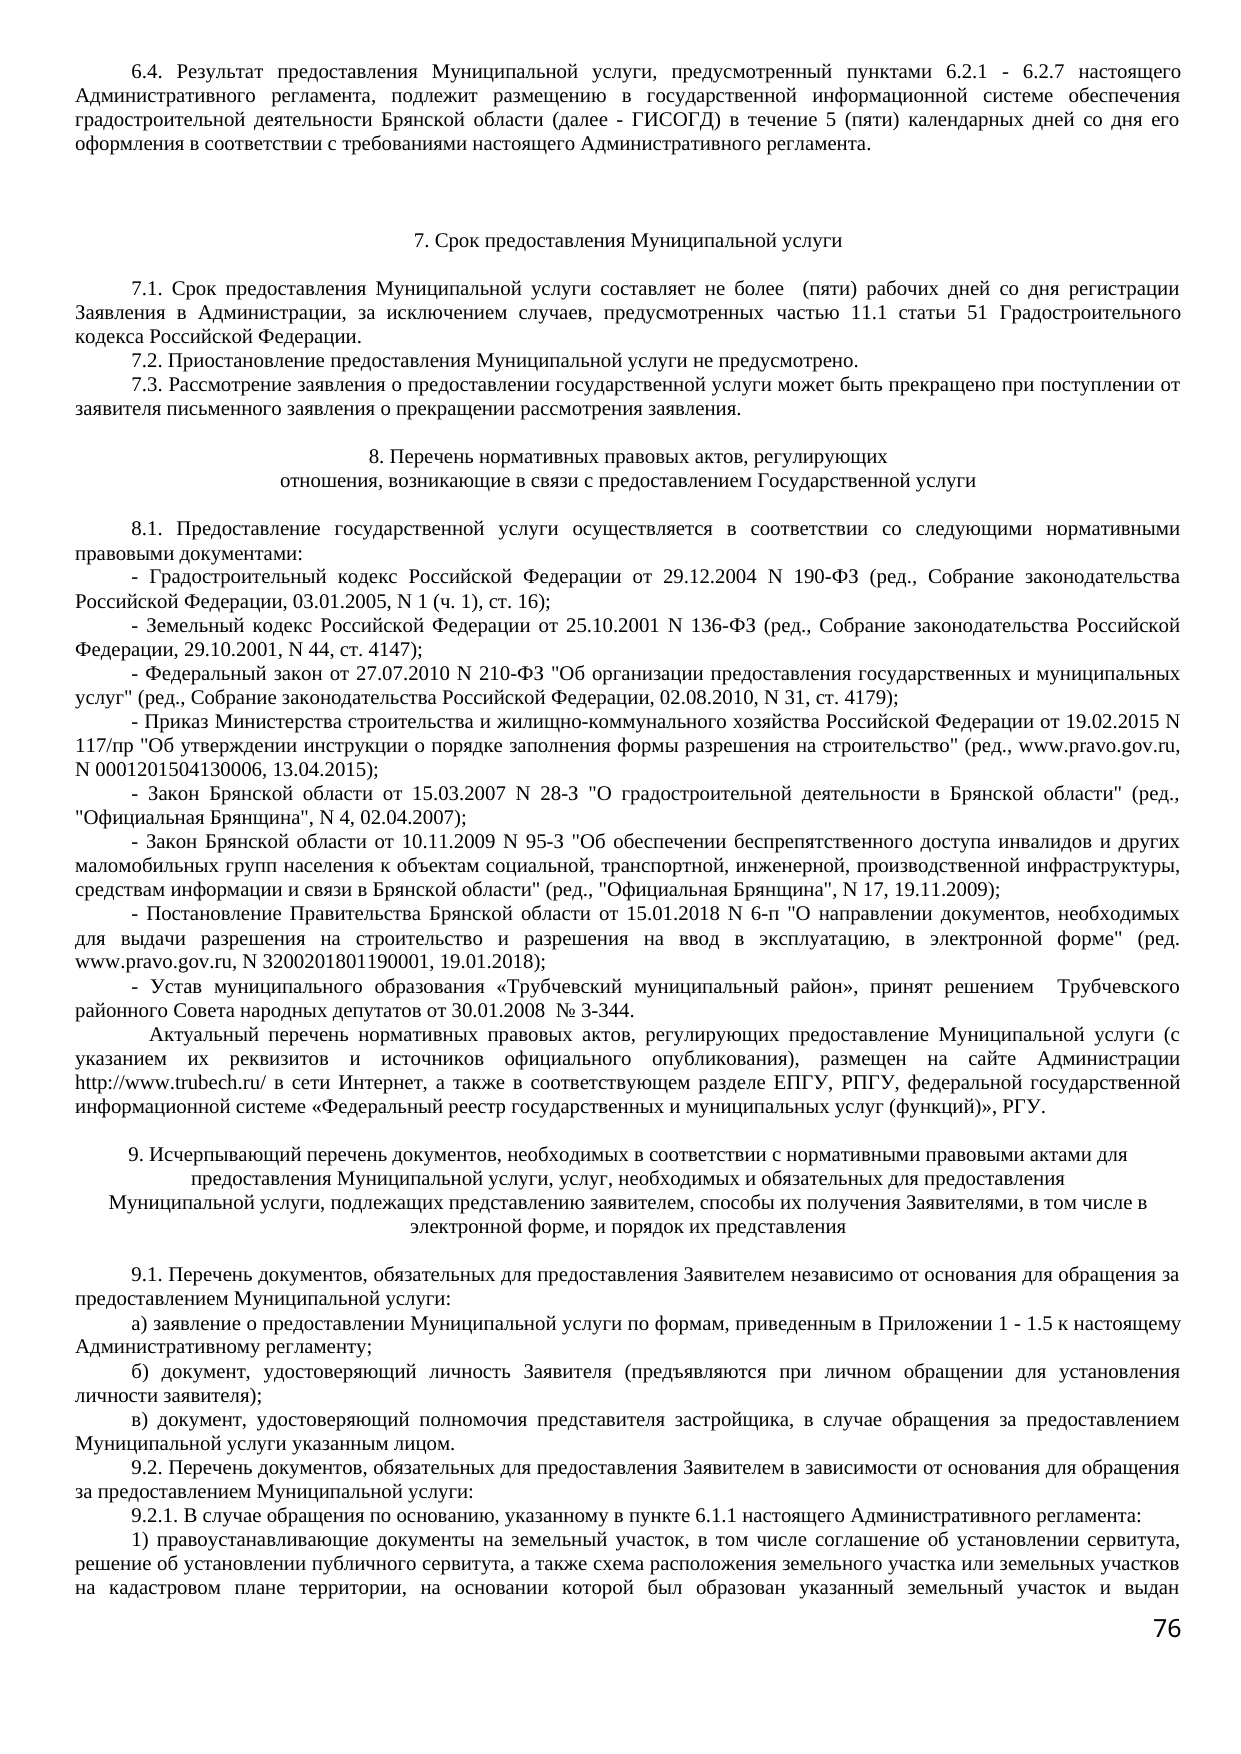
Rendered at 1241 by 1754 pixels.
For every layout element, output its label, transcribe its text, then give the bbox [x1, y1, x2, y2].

text - Закон Брянской области от 15.03.2007 N 28-З "О градостроительной деятельности в Брянской области" (ред., "Официальная Брянщина", N 4, 02.04.2007); [75, 781, 1181, 829]
text 8.1. Предоставление государственной услуги осуществляется в соответствии со следующими нормативными правовыми документами: [75, 516, 1181, 564]
title 9. Исчерпывающий перечень документов, необходимых в соответствии с нормативными правовыми актами для предоставления Муниципальной услуги, услуг, необходимых и обязательных для предоставления [75, 1142, 1181, 1190]
text - Градостроительный кодекс Российской Федерации от 29.12.2004 N 190-ФЗ (ред., Собрание законодательства Российской Федерации, 03.01.2005, N 1 (ч. 1), ст. 16); [75, 564, 1181, 613]
text а) заявление о предоставлении Муниципальной услуги по формам, приведенным в Приложении 1 - 1.5 к настоящему Административному регламенту; [75, 1310, 1181, 1358]
text 6.4. Результат предоставления Муниципальной услуги, предусмотренный пунктами 6.2.1 - 6.2.7 настоящего Административного регламента, подлежит размещению в государственной информационной системе обеспечения градостроительной деятельности Брянской области (далее - ГИСОГД) в течение 5 (пяти) календарных дней со дня его оформления в соответствии с требованиями настоящего Административного регламента. [75, 59, 1181, 155]
text - Федеральный закон от 27.07.2010 N 210-ФЗ "Об организации предоставления государственных и муниципальных услуг" (ред., Собрание законодательства Российской Федерации, 02.08.2010, N 31, ст. 4179); [75, 661, 1181, 709]
title Муниципальной услуги, подлежащих представлению заявителем, способы их получения Заявителями, в том числе в электронной форме, и порядок их представления [75, 1190, 1181, 1238]
text - Устав муниципального образования «Трубчевский муниципальный район», принят решением Трубчевского районного Совета народных депутатов от 30.01.2008 № 3-344. [75, 973, 1181, 1022]
text в) документ, удостоверяющий полномочия представителя застройщика, в случае обращения за предоставлением Муниципальной услуги указанным лицом. [75, 1407, 1181, 1455]
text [75, 1527, 1181, 1599]
text - Земельный кодекс Российской Федерации от 25.10.2001 N 136-ФЗ (ред., Собрание законодательства Российской Федерации, 29.10.2001, N 44, ст. 4147); [75, 613, 1181, 661]
text - Закон Брянской области от 10.11.2009 N 95-З "Об обеспечении беспрепятственного доступа инвалидов и других маломобильных групп населения к объектам социальной, транспортной, инженерной, производственной инфраструктуры, средствам информации и связи в Брянской области" (ред., "Официальная Брянщина", N 17, 19.11.2009); [75, 829, 1181, 901]
text - Приказ Министерства строительства и жилищно-коммунального хозяйства Российской Федерации от 19.02.2015 N 117/пр "Об утверждении инструкции о порядке заполнения формы разрешения на строительство" (ред., www.pravo.gov.ru, N 0001201504130006, 13.04.2015); [75, 709, 1181, 781]
text 9.1. Перечень документов, обязательных для предоставления Заявителем независимо от основания для обращения за предоставлением Муниципальной услуги: [75, 1262, 1181, 1310]
text б) документ, удостоверяющий личность Заявителя (предъявляются при личном обращении для установления личности заявителя); [75, 1358, 1181, 1407]
text Актуальный перечень нормативных правовых актов, регулирующих предоставление Муниципальной услуги (с указанием их реквизитов и источников официального опубликования), размещен на сайте Администрации http://www.trubech.ru/ в сети Интернет, а также в соответствующем разделе ЕПГУ, РПГУ, федеральной государственной информационной системе «Федеральный реестр государственных и муниципальных услуг (функций)», РГУ. [75, 1022, 1181, 1118]
title отношения, возникающие в связи с предоставлением Государственной услуги [75, 468, 1181, 492]
text 9.2.1. В случае обращения по основанию, указанному в пункте 6.1.1 настоящего Административного регламента: [75, 1503, 1181, 1527]
text 7.3. Рассмотрение заявления о предоставлении государственной услуги может быть прекращено при поступлении от заявителя письменного заявления о прекращении рассмотрения заявления. [75, 372, 1181, 420]
title 7. Срок предоставления Муниципальной услуги [75, 228, 1181, 252]
title 8. Перечень нормативных правовых актов, регулирующих [75, 444, 1181, 468]
text 7.1. Срок предоставления Муниципальной услуги составляет не более (пяти) рабочих дней со дня регистрации Заявления в Администрации, за исключением случаев, предусмотренных частью 11.1 статьи 51 Градостроительного кодекса Российской Федерации. [75, 276, 1181, 348]
text 9.2. Перечень документов, обязательных для предоставления Заявителем в зависимости от основания для обращения за предоставлением Муниципальной услуги: [75, 1455, 1181, 1503]
text - Постановление Правительства Брянской области от 15.01.2018 N 6-п "О направлении документов, необходимых для выдачи разрешения на строительство и разрешения на ввод в эксплуатацию, в электронной форме" (ред. www.pravo.gov.ru, N 3200201801190001, 19.01.2018); [75, 901, 1181, 973]
text 7.2. Приостановление предоставления Муниципальной услуги не предусмотрено. [75, 348, 1181, 372]
